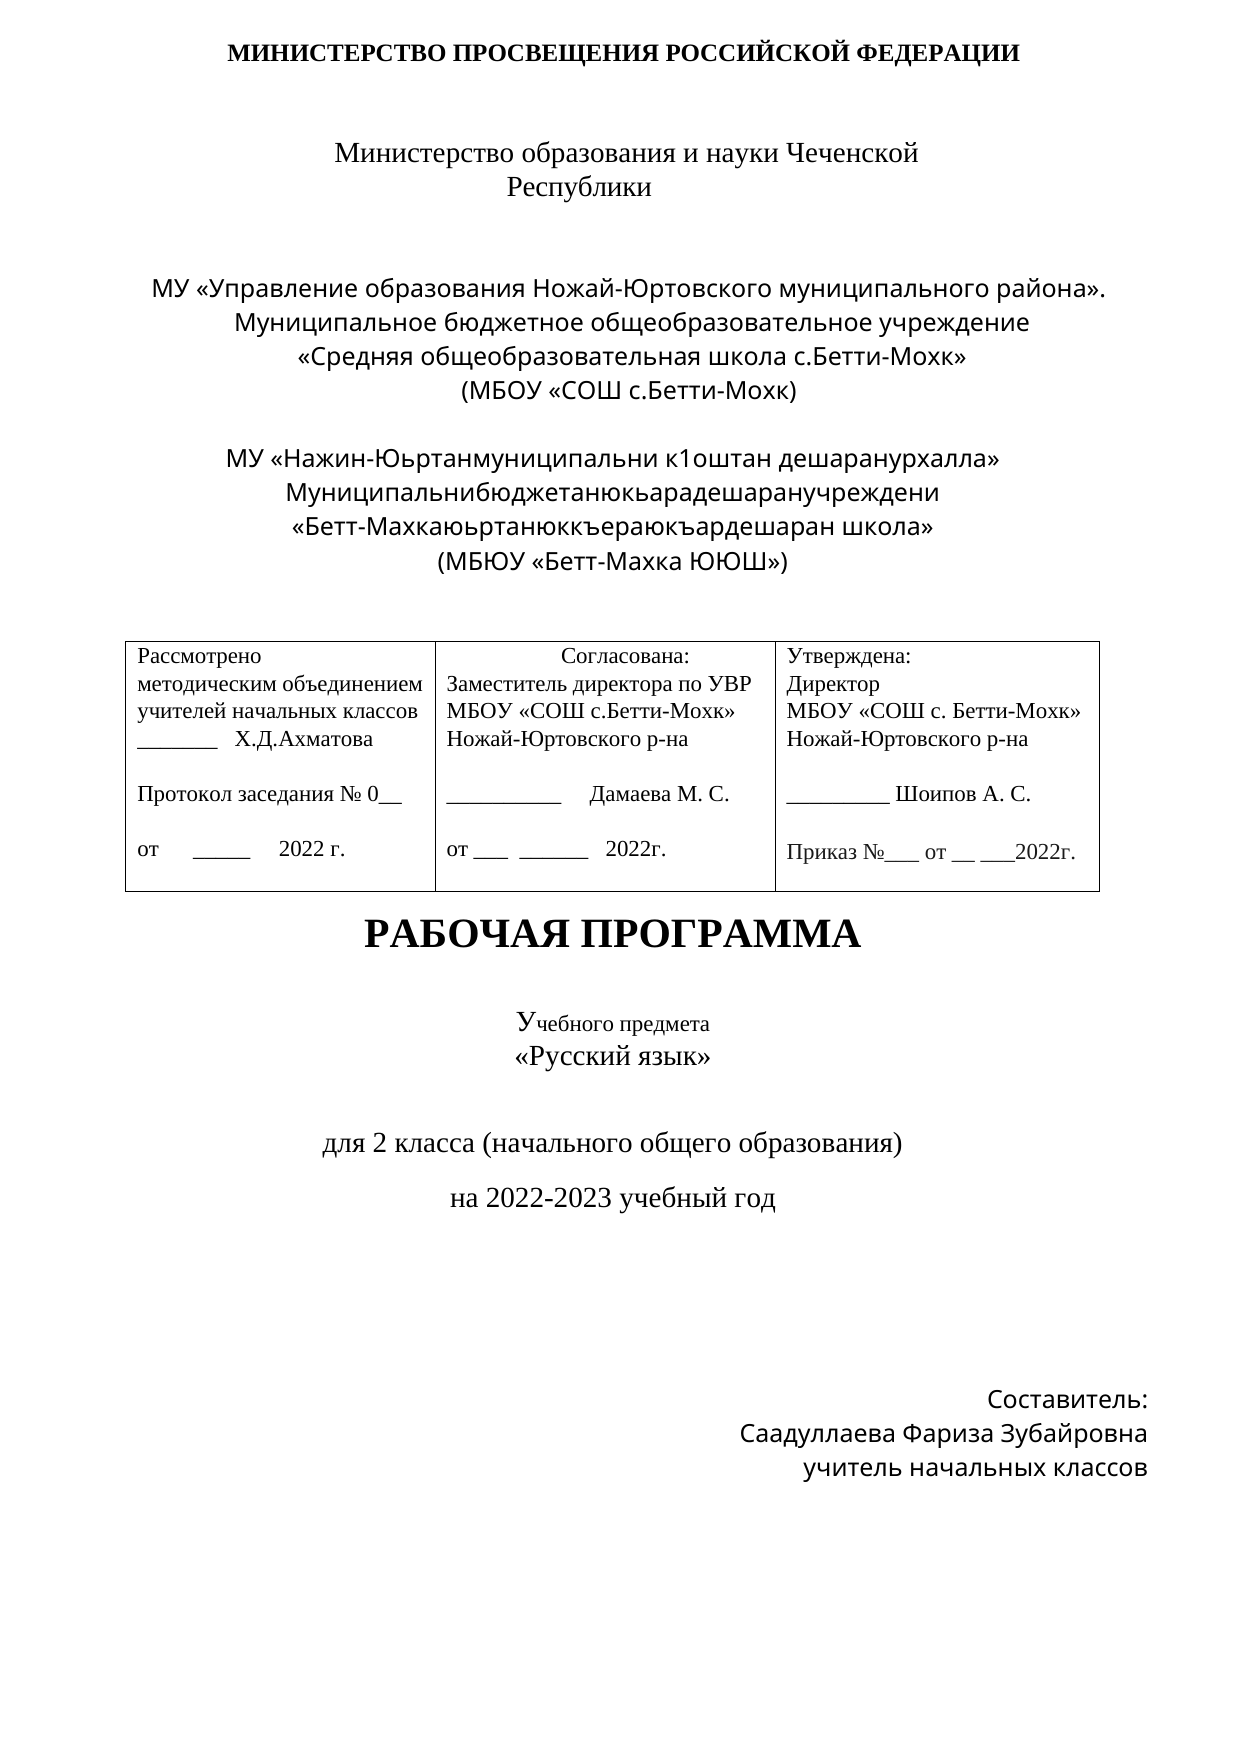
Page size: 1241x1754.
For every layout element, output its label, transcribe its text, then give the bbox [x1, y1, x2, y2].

text «Русский язык» [77, 1038, 1148, 1071]
text (МБОУ «СОШ с.Бетти-Мохк) [77, 373, 1148, 407]
text «Средняя общеобразовательная школа с.Бетти-Мохк» [77, 339, 1148, 373]
text Учебного предмета [77, 1004, 1148, 1038]
text для 2 класса (начального общего образования) [77, 1126, 1148, 1159]
text Муниципальное бюджетное общеобразовательное учреждение [77, 305, 1148, 339]
text Составитель: [77, 1381, 1148, 1415]
text Саадуллаева Фариза Зубайровна [77, 1415, 1148, 1449]
text Министерство образования и науки Чеченской Республики [166, 135, 992, 202]
table_header Утверждена: Директор МБОУ «СОШ с. Бетти-Мохк» Ножай-Юртовского р-на _________ Шоипов А. С. Приказ №___ от __ ___2022г. [776, 642, 1099, 891]
table_header Согласована: Заместитель директора по УВР МБОУ «СОШ с.Бетти-Мохк» Ножай-Юртовского р-на __________ Дамаева М. С. от ___ ______ 2022г. [436, 642, 775, 891]
text учитель начальных классов [77, 1449, 1148, 1483]
text на 2022-2023 учебный год [77, 1180, 1148, 1213]
text МУ «Нажин-Юьртанмуниципальни к1оштан дешаранурхалла» Муниципальнибюджетанюкьарадешаранучреждени «Бетт-Махкаюьртанюккъераюкъардешаран школа» (МБЮУ «Бетт-Махка ЮЮШ») [77, 441, 1148, 577]
text МИНИСТЕРСТВО ПРОСВЕЩЕНИЯ РОССИЙСКОЙ ФЕДЕРАЦИИ [180, 38, 1067, 67]
table_header Рассмотрено методическим объединением учителей начальных классов _______ Х.Д.Ахматова Протокол заседания № 0__ от _____ 2022 г. [126, 642, 435, 891]
text МУ «Управление образования Ножай-Юртовского муниципального района». [77, 271, 1148, 305]
text РАБОЧАЯ ПРОГРАММА [77, 711, 1148, 956]
